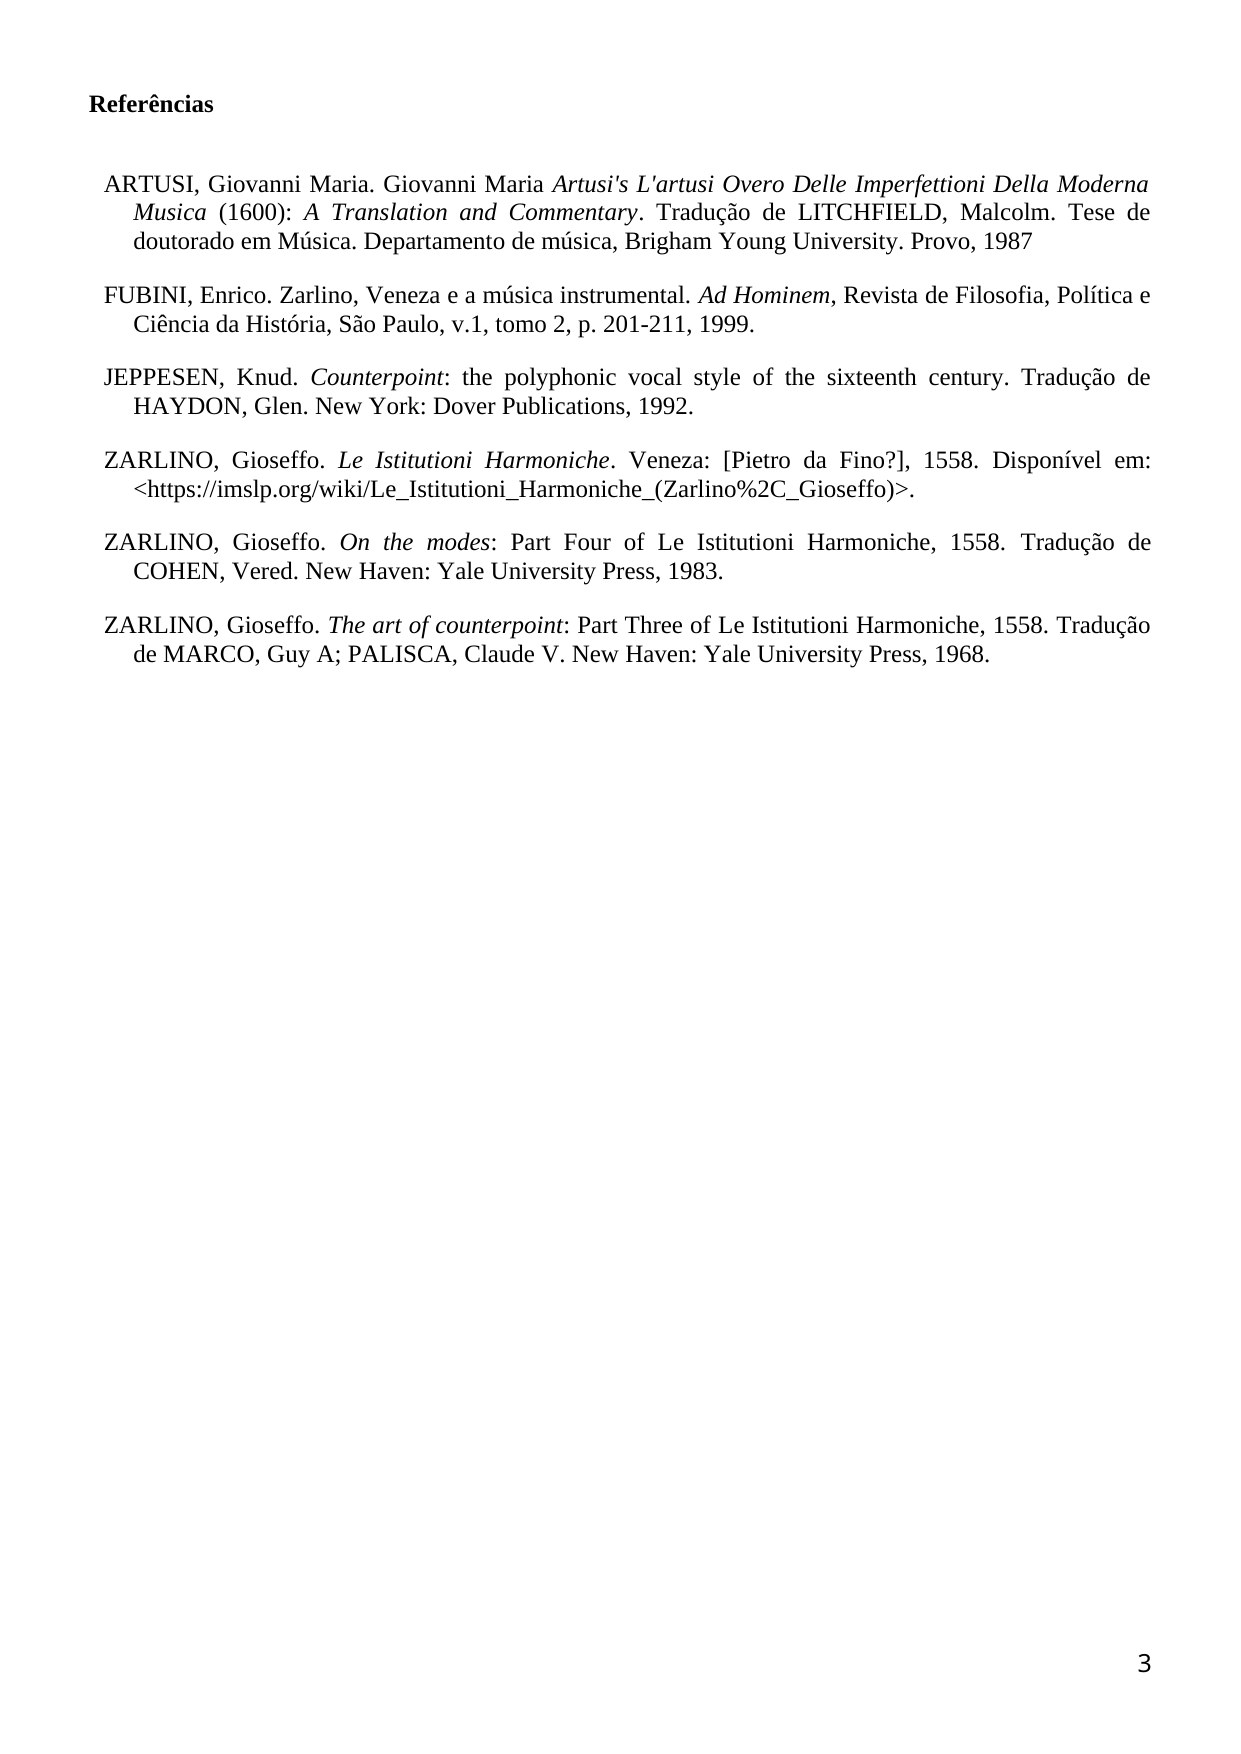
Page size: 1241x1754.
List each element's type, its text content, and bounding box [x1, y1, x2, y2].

text ZARLINO, Gioseffo. The art of counterpoint: Part Three of Le Istitutioni Harmoniche, 1558. Tradução de MARCO, Guy A; PALISCA, Claude V. New Haven: Yale University Press, 1968. [103, 610, 1152, 667]
text ZARLINO, Gioseffo. On the modes: Part Four of Le Istitutioni Harmoniche, 1558. Tradução de COHEN, Vered. New Haven: Yale University Press, 1983. [103, 527, 1152, 585]
text ARTUSI, Giovanni Maria. Giovanni Maria Artusi's L'artusi Overo Delle Imperfettioni Della Moderna Musica (1600): A Translation and Commentary. Tradução de LITCHFIELD, Malcolm. Tese de doutorado em Música. Departamento de música, Brigham Young University. Provo, 1987 [103, 169, 1152, 255]
text FUBINI, Enrico. Zarlino, Veneza e a música instrumental. Ad Hominem, Revista de Filosofia, Política e Ciência da História, São Paulo, v.1, tomo 2, p. 201-211, 1999. [103, 280, 1152, 337]
text Referências [89, 89, 1152, 117]
text JEPPESEN, Knud. Counterpoint: the polyphonic vocal style of the sixteenth century. Tradução de HAYDON, Glen. New York: Dover Publications, 1992. [103, 362, 1152, 420]
text ZARLINO, Gioseffo. Le Istitutioni Harmoniche. Veneza: [Pietro da Fino?], 1558. Disponível em: <https://imslp.org/wiki/Le_Istitutioni_Harmoniche_(Zarlino%2C_Gioseffo)>. [103, 445, 1152, 502]
